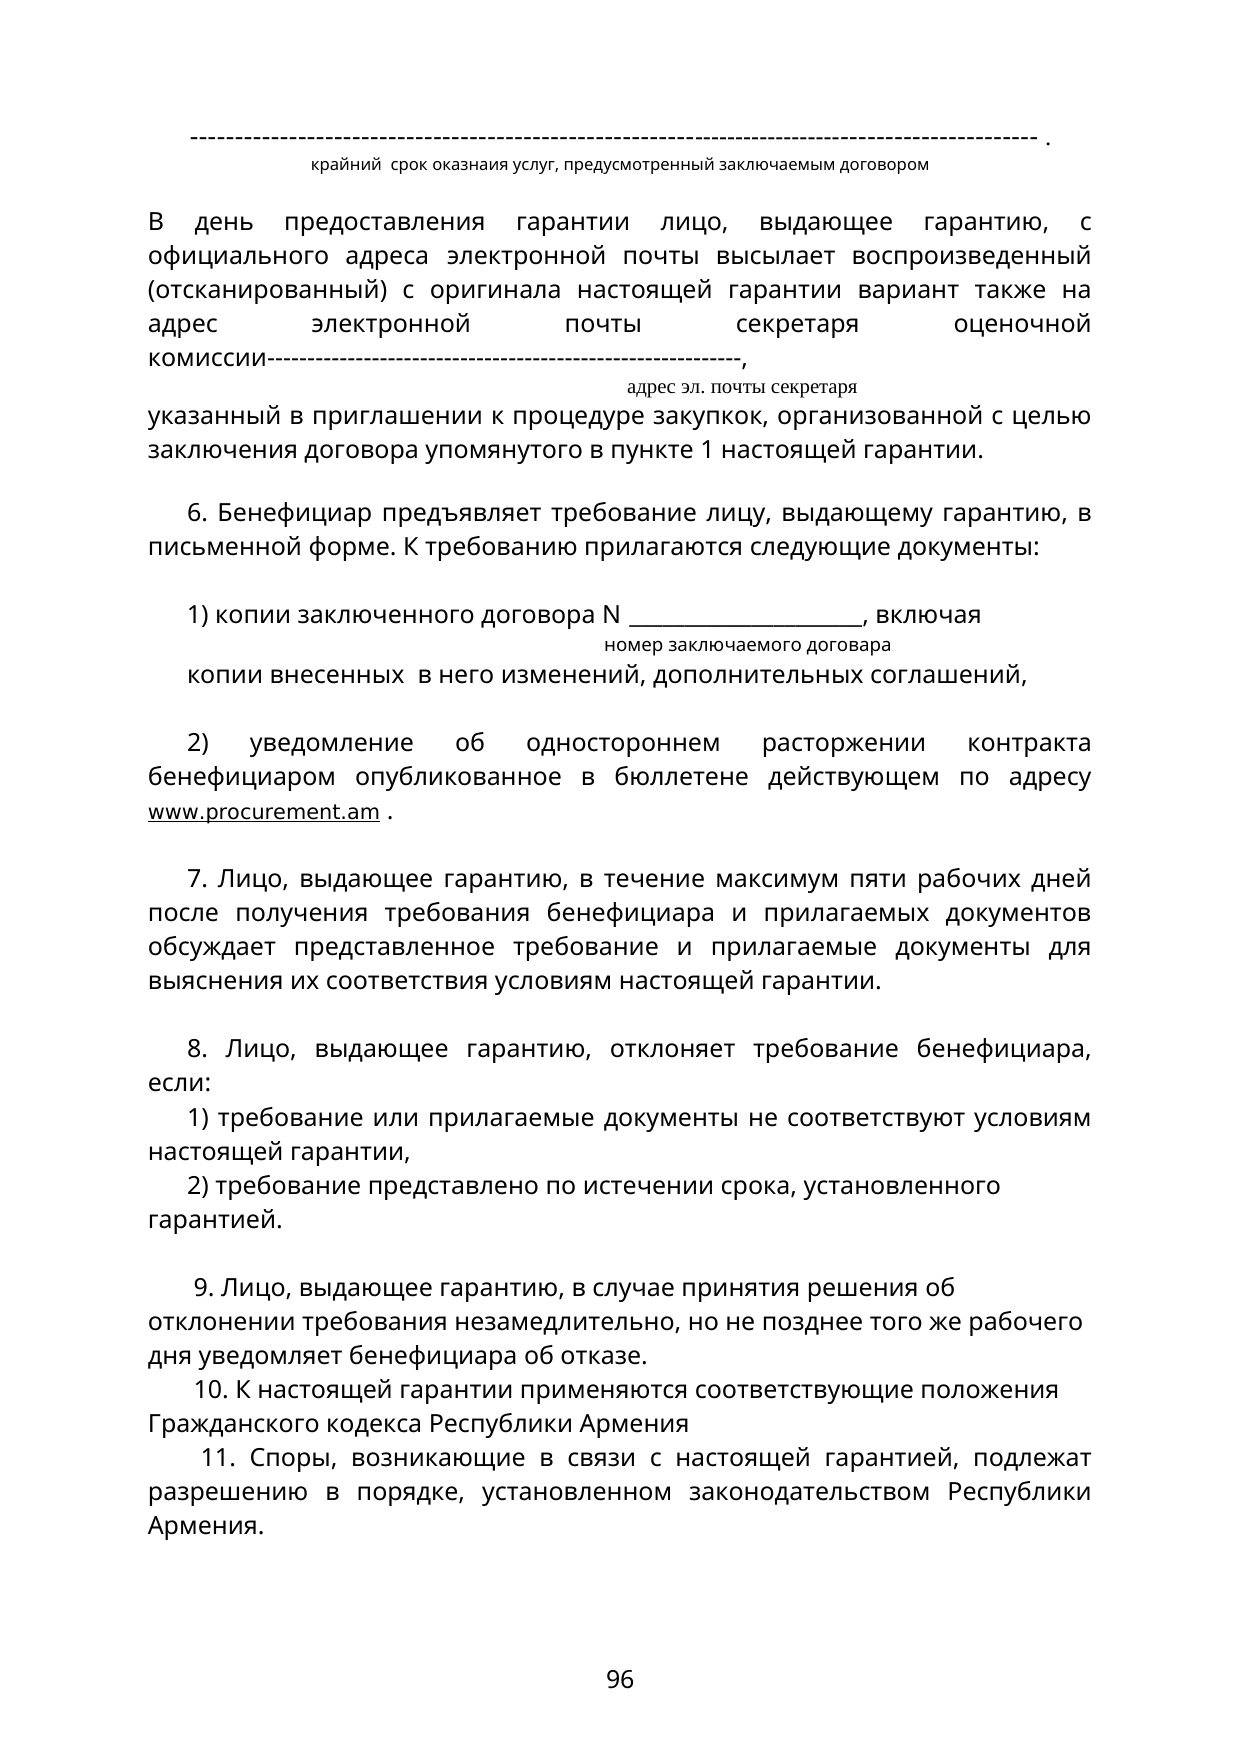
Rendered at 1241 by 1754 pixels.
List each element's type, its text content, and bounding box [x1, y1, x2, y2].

text 1) копии заключенного договора N _____________________, включая [148, 597, 1092, 631]
text 2) требование представлено по истечении срока, установленного гарантией. [148, 1167, 1092, 1235]
text В день предоставления гарантии лицо, выдающее гарантию, с официального адреса электронной почты высылает воспроизведенный (отсканированный) с оригинала настоящей гарантии вариант также на адрес электронной почты секретаря оценочной комиссии-----------------------------------------------------------, [148, 204, 1092, 374]
text 6. Бенефициар предъявляет требование лицу, выдающему гарантию, в письменной форме. К требованию прилагаются следующие документы: [148, 494, 1092, 563]
text 7. Лицо, выдающее гарантию, в течение максимум пяти рабочих дней после получения требования бенефициара и прилагаемых документов обсуждает представленное требование и прилагаемые документы для выяснения их соответствия условиям настоящей гарантии. [148, 861, 1092, 997]
text 9. Лицо, выдающее гарантию, в случае принятия решения об отклонении требования незамедлительно, но не позднее того же рабочего дня уведомляет бенефициара об отказе. [148, 1269, 1092, 1372]
text 1) требование или прилагаемые документы не соответствуют условиям настоящей гарантии, [148, 1099, 1092, 1167]
text 2) уведомление об одностороннем расторжении контракта бенефициаром опубликованное в бюллетене действующем по адресу www.procurement.am . [148, 724, 1092, 827]
text адрес эл. почты секретаря [148, 374, 1092, 398]
text 10. К настоящей гарантии применяются соответствующие положения Гражданского кодекса Республики Армения [148, 1372, 1092, 1440]
text 8. Лицо, выдающее гарантию, отклоняет требование бенефициара, если: [148, 1031, 1092, 1099]
text копии внесенных в него изменений, дополнительных соглашений, [148, 656, 1092, 690]
text 11. Споры, возникающие в связи с настоящей гарантией, подлежат разрешению в порядке, установленном законодательством Республики Армения. [148, 1440, 1092, 1542]
text номер заключаемого договара [148, 631, 1092, 656]
text указанный в приглашении к процедуре закупкок, организованной с целью заключения договора упомянутого в пункте 1 настоящей гарантии. [148, 398, 1092, 466]
text ------------------------------------------------------------------------------------------------ . крайний срок оказнаия услуг, предусмотренный заключаемым договором [148, 118, 1092, 175]
